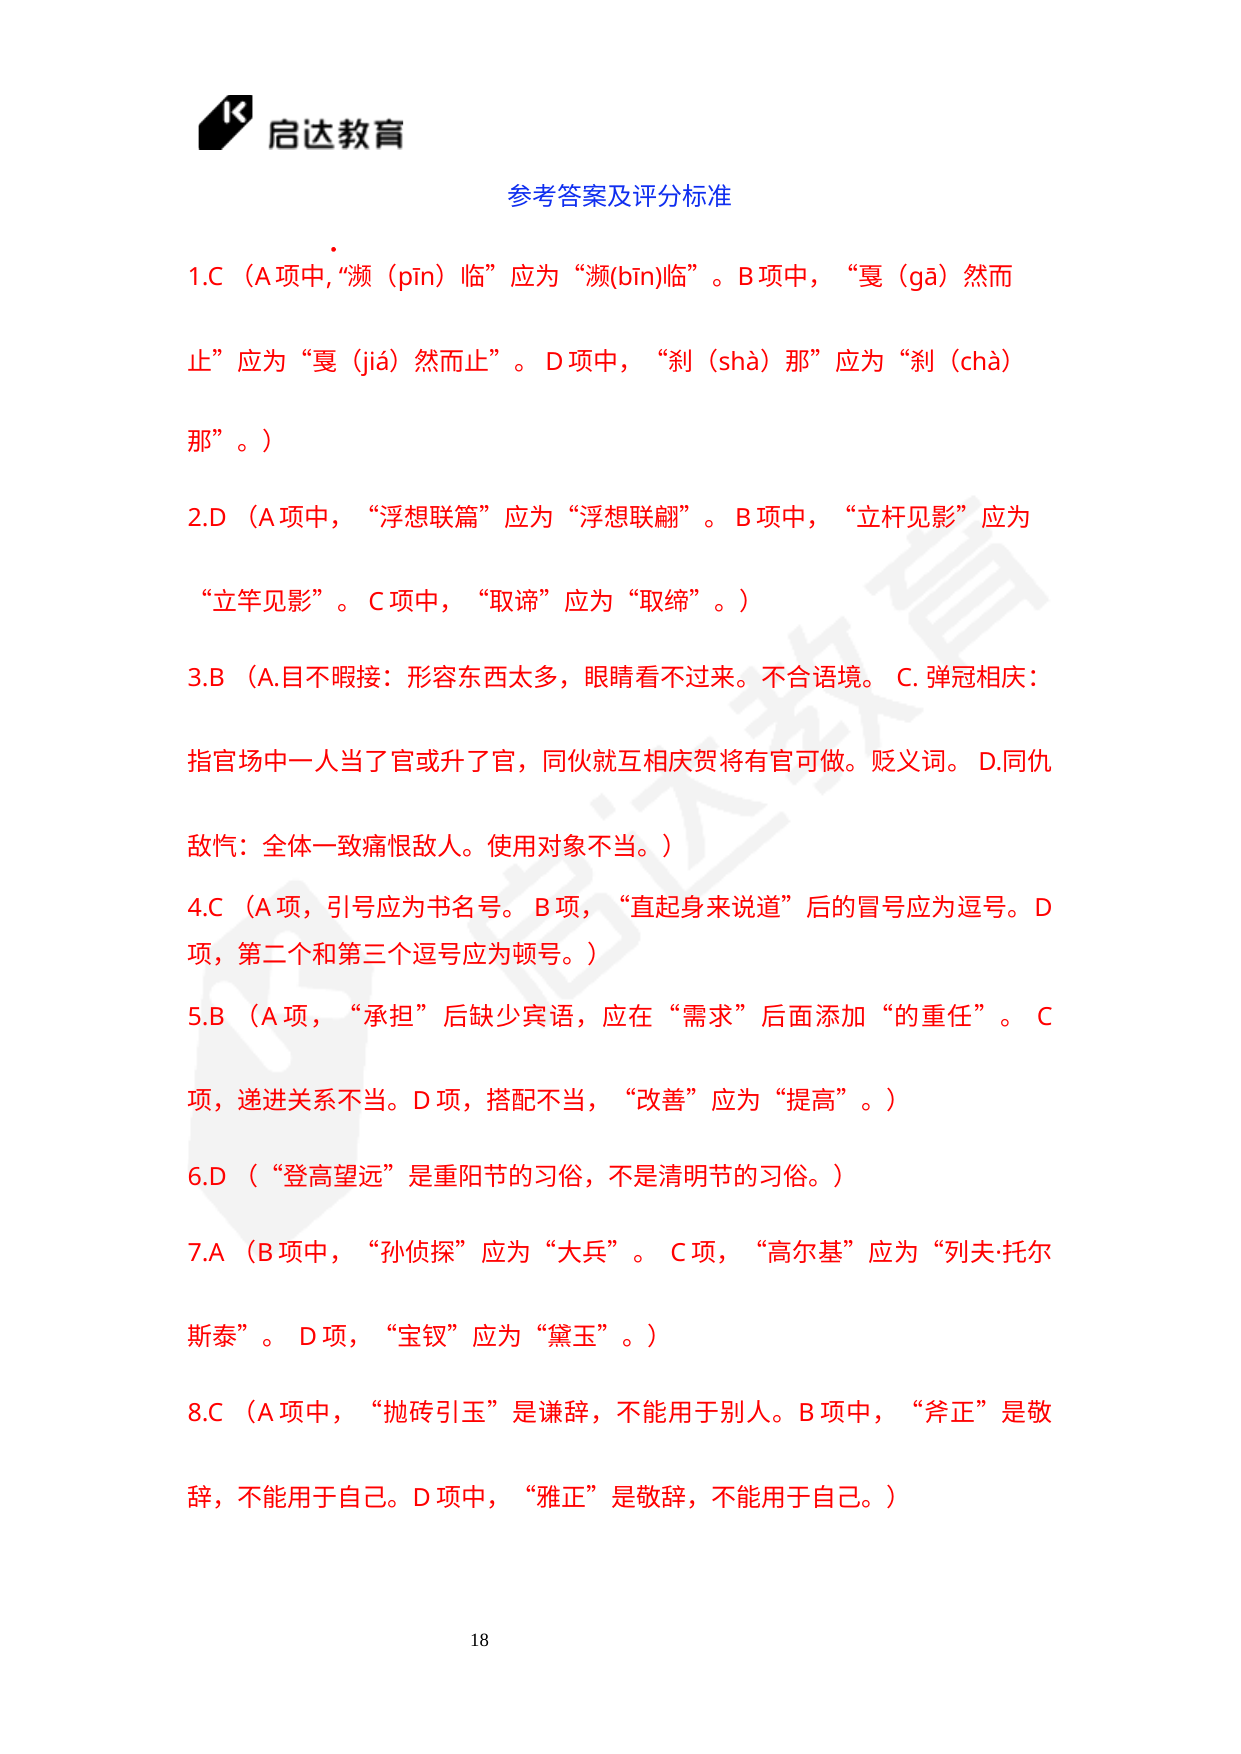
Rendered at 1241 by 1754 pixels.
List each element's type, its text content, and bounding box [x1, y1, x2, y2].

text 1.C （A项中, “濒（pīn）临”应为“濒(bīn)临”。B项中，“戛（ɡā）然而止”应为“戛（jiá）然而止”。 D项中，“刹（shà）那”应为“刹（chà）那”。） [187, 238, 1053, 472]
text 2.D （A项中，“浮想联篇”应为“浮想联翩”。 B项中，“立杆见影”应为“立竿见影”。 C项中，“取谛”应为“取缔”。） [187, 483, 1053, 632]
text 8.C （A项中，“抛砖引玉”是谦辞，不能用于别人。B项中，“斧正”是敬辞，不能用于自己。D项中，“雅正”是敬辞，不能用于自己。） [187, 1378, 1053, 1528]
text 参考答案及评分标准 [187, 162, 1053, 227]
text 4.C （A项，引号应为书名号。 B项，“直起身来说道”后的冒号应为逗号。D项，第二个和第三个逗号应为顿号。） [187, 888, 1053, 971]
text 3.B （A.目不暇接：形容东西太多，眼睛看不过来。不合语境。 C. 弹冠相庆：指官场中一人当了官或升了官，同伙就互相庆贺将有官可做。贬义词。 D.同仇敌忾：全体一致痛恨敌人。使用对象不当。） [187, 643, 1053, 877]
text 6.D （“登高望远”是重阳节的习俗，不是清明节的习俗。） [187, 1142, 1053, 1207]
picture [198, 95, 404, 150]
text 7.A （B项中，“孙侦探”应为“大兵”。 C项，“高尔基”应为“列夫·托尔斯泰”。 D项，“宝钗”应为“黛玉”。） [187, 1218, 1053, 1367]
text 5.B （A项，“承担”后缺少宾语，应在“需求”后面添加“的重任”。 C项，递进关系不当。D项，搭配不当，“改善”应为“提高”。） [187, 982, 1053, 1131]
